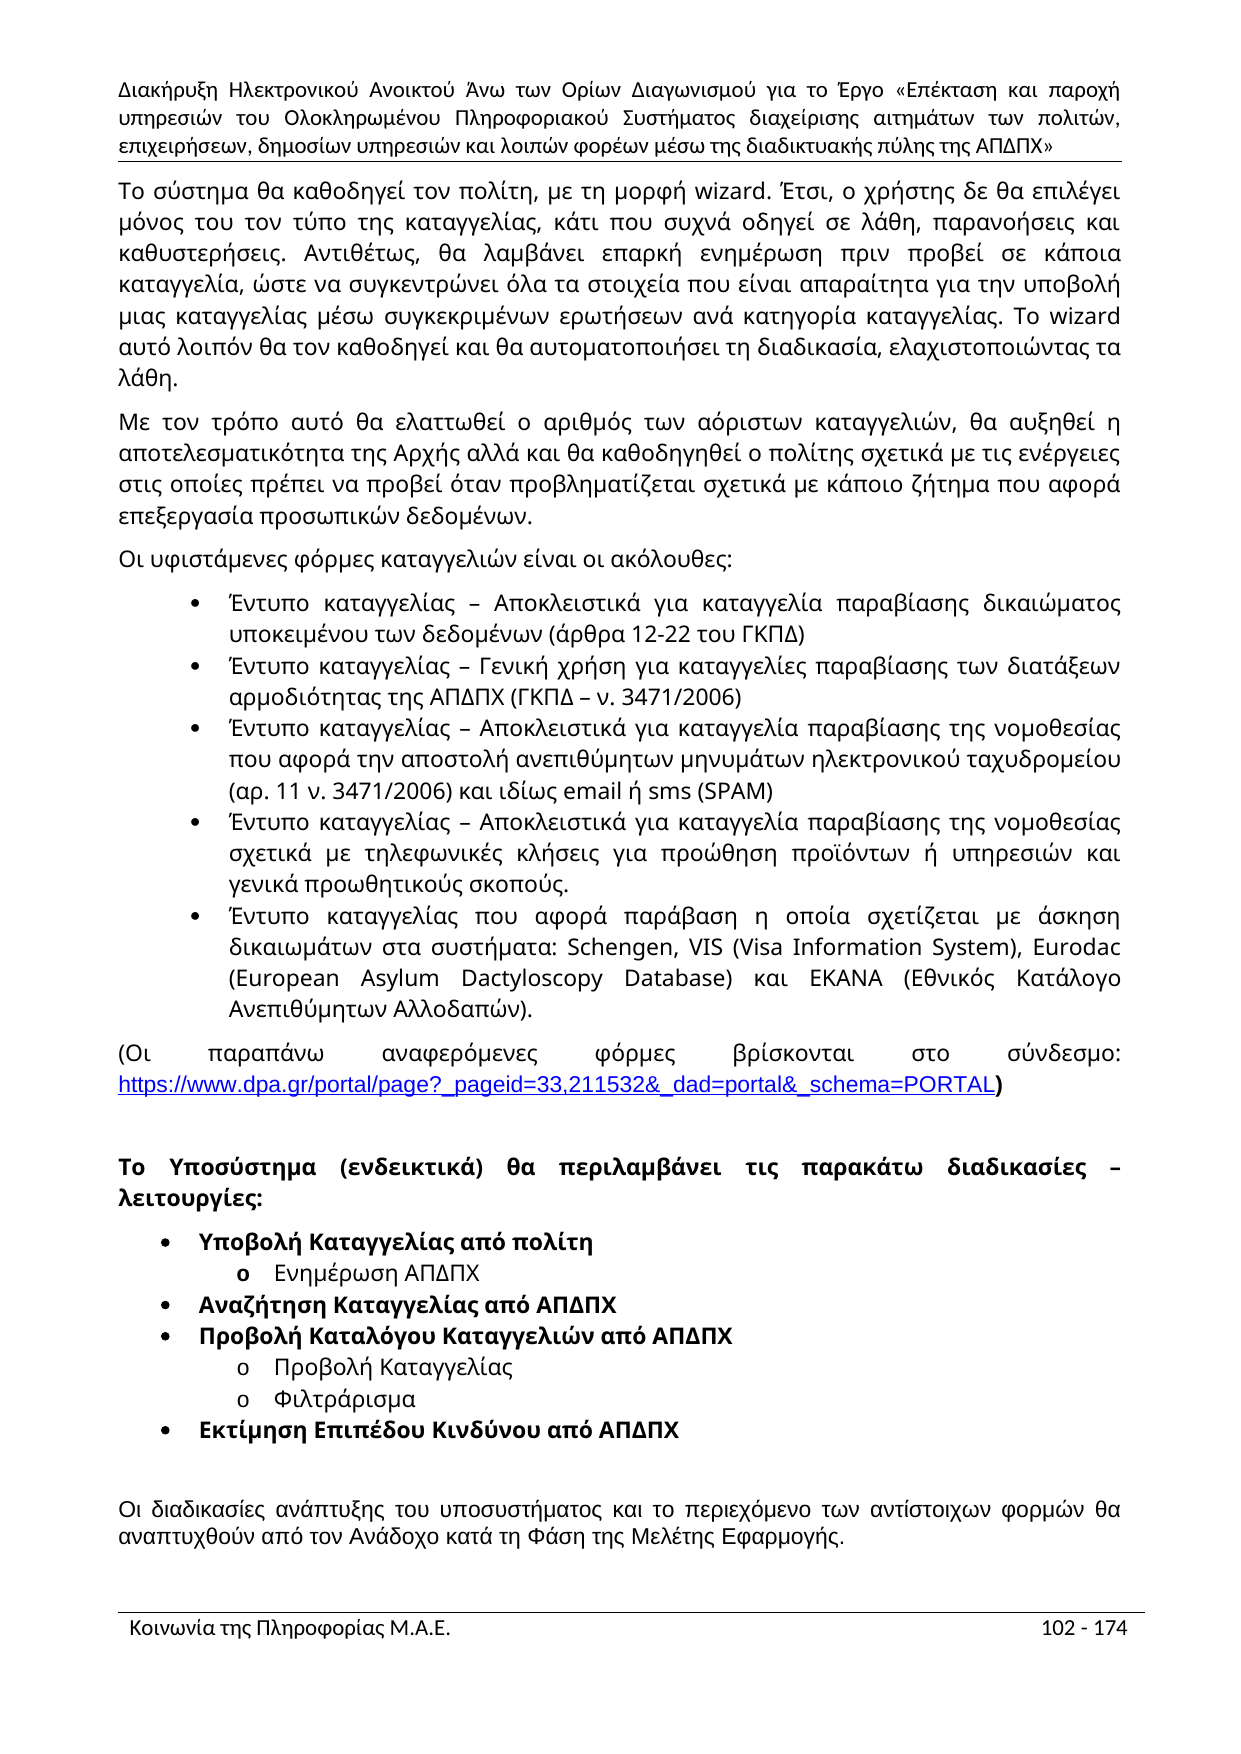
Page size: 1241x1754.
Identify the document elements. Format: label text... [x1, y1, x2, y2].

text Το Υποσύστημα (ενδεικτικά) θα περιλαμβάνει τις παρακάτω διαδικασίες – λειτουργίες: [118, 1151, 1122, 1213]
text Οι διαδικασίες ανάπτυξης του υποσυστήματος και το περιεχόμενο των αντίστοιχων φορμών θα αναπτυχθούν από τον Ανάδοχο κατά τη Φάση της Μελέτης Εφαρμογής. [118, 1496, 1122, 1549]
list Υποβολή Καταγγελίας από πολίτη [161, 1226, 1122, 1257]
text Οι υφιστάμενες φόρμες καταγγελιών είναι οι ακόλουθες: [118, 543, 1122, 575]
list Προβολή Καταγγελίας [236, 1351, 1122, 1382]
text (Οι παραπάνω αναφερόμενες φόρμες βρίσκονται στο σύνδεσμο: https://www.dpa.gr/portal/page?_pageid=33,211532&_dad=portal&_schema=PORTAL) [118, 1037, 1122, 1100]
list Έντυπο καταγγελίας – Γενική χρήση για καταγγελίες παραβίασης των διατάξεων αρμοδιότητας της ΑΠΔΠΧ (ΓΚΠΔ – ν. 3471/2006) [191, 650, 1122, 712]
list Έντυπο καταγγελίας – Αποκλειστικά για καταγγελία παραβίασης δικαιώματος υποκειμένου των δεδομένων (άρθρα 12-22 του ΓΚΠΔ) [191, 587, 1122, 650]
text Με τον τρόπο αυτό θα ελαττωθεί ο αριθμός των αόριστων καταγγελιών, θα αυξηθεί η αποτελεσματικότητα της Αρχής αλλά και θα καθοδηγηθεί ο πολίτης σχετικά με τις ενέργειες στις οποίες πρέπει να προβεί όταν προβληματίζεται σχετικά με κάποιο ζήτημα που αφορά επεξεργασία προσωπικών δεδομένων. [118, 406, 1122, 531]
list Έντυπο καταγγελίας που αφορά παράβαση η οποία σχετίζεται με άσκηση δικαιωμάτων στα συστήματα: Schengen, VIS (Visa Information System), Eurodac (European Asylum Dactyloscopy Database) και EKANA (Εθνικός Κατάλογο Ανεπιθύμητων Αλλοδαπών). [191, 900, 1122, 1025]
list Έντυπο καταγγελίας – Αποκλειστικά για καταγγελία παραβίασης της νομοθεσίας που αφορά την αποστολή ανεπιθύμητων μηνυμάτων ηλεκτρονικού ταχυδρομείου (αρ. 11 ν. 3471/2006) και ιδίως email ή sms (SPAM) [191, 712, 1122, 806]
list Εκτίμηση Επιπέδου Κινδύνου από ΑΠΔΠΧ [161, 1414, 1122, 1445]
list Ενημέρωση ΑΠΔΠΧ [236, 1257, 1122, 1289]
list Αναζήτηση Καταγγελίας από ΑΠΔΠΧ [161, 1289, 1122, 1320]
text Το σύστημα θα καθοδηγεί τον πολίτη, με τη μορφή wizard. Έτσι, ο χρήστης δε θα επιλέγει μόνος του τον τύπο της καταγγελίας, κάτι που συχνά οδηγεί σε λάθη, παρανοήσεις και καθυστερήσεις. Αντιθέτως, θα λαμβάνει επαρκή ενημέρωση πριν προβεί σε κάποια καταγγελία, ώστε να συγκεντρώνει όλα τα στοιχεία που είναι απαραίτητα για την υποβολή μιας καταγγελίας μέσω συγκεκριμένων ερωτήσεων ανά κατηγορία καταγγελίας. Το wizard αυτό λοιπόν θα τον καθοδηγεί και θα αυτοματοποιήσει τη διαδικασία, ελαχιστοποιώντας τα λάθη. [118, 175, 1122, 393]
list Προβολή Καταλόγου Καταγγελιών από ΑΠΔΠΧ [161, 1320, 1122, 1351]
list Φιλτράρισμα [236, 1382, 1122, 1414]
list Έντυπο καταγγελίας – Αποκλειστικά για καταγγελία παραβίασης της νομοθεσίας σχετικά με τηλεφωνικές κλήσεις για προώθηση προϊόντων ή υπηρεσιών και γενικά προωθητικούς σκοπούς. [191, 806, 1122, 900]
